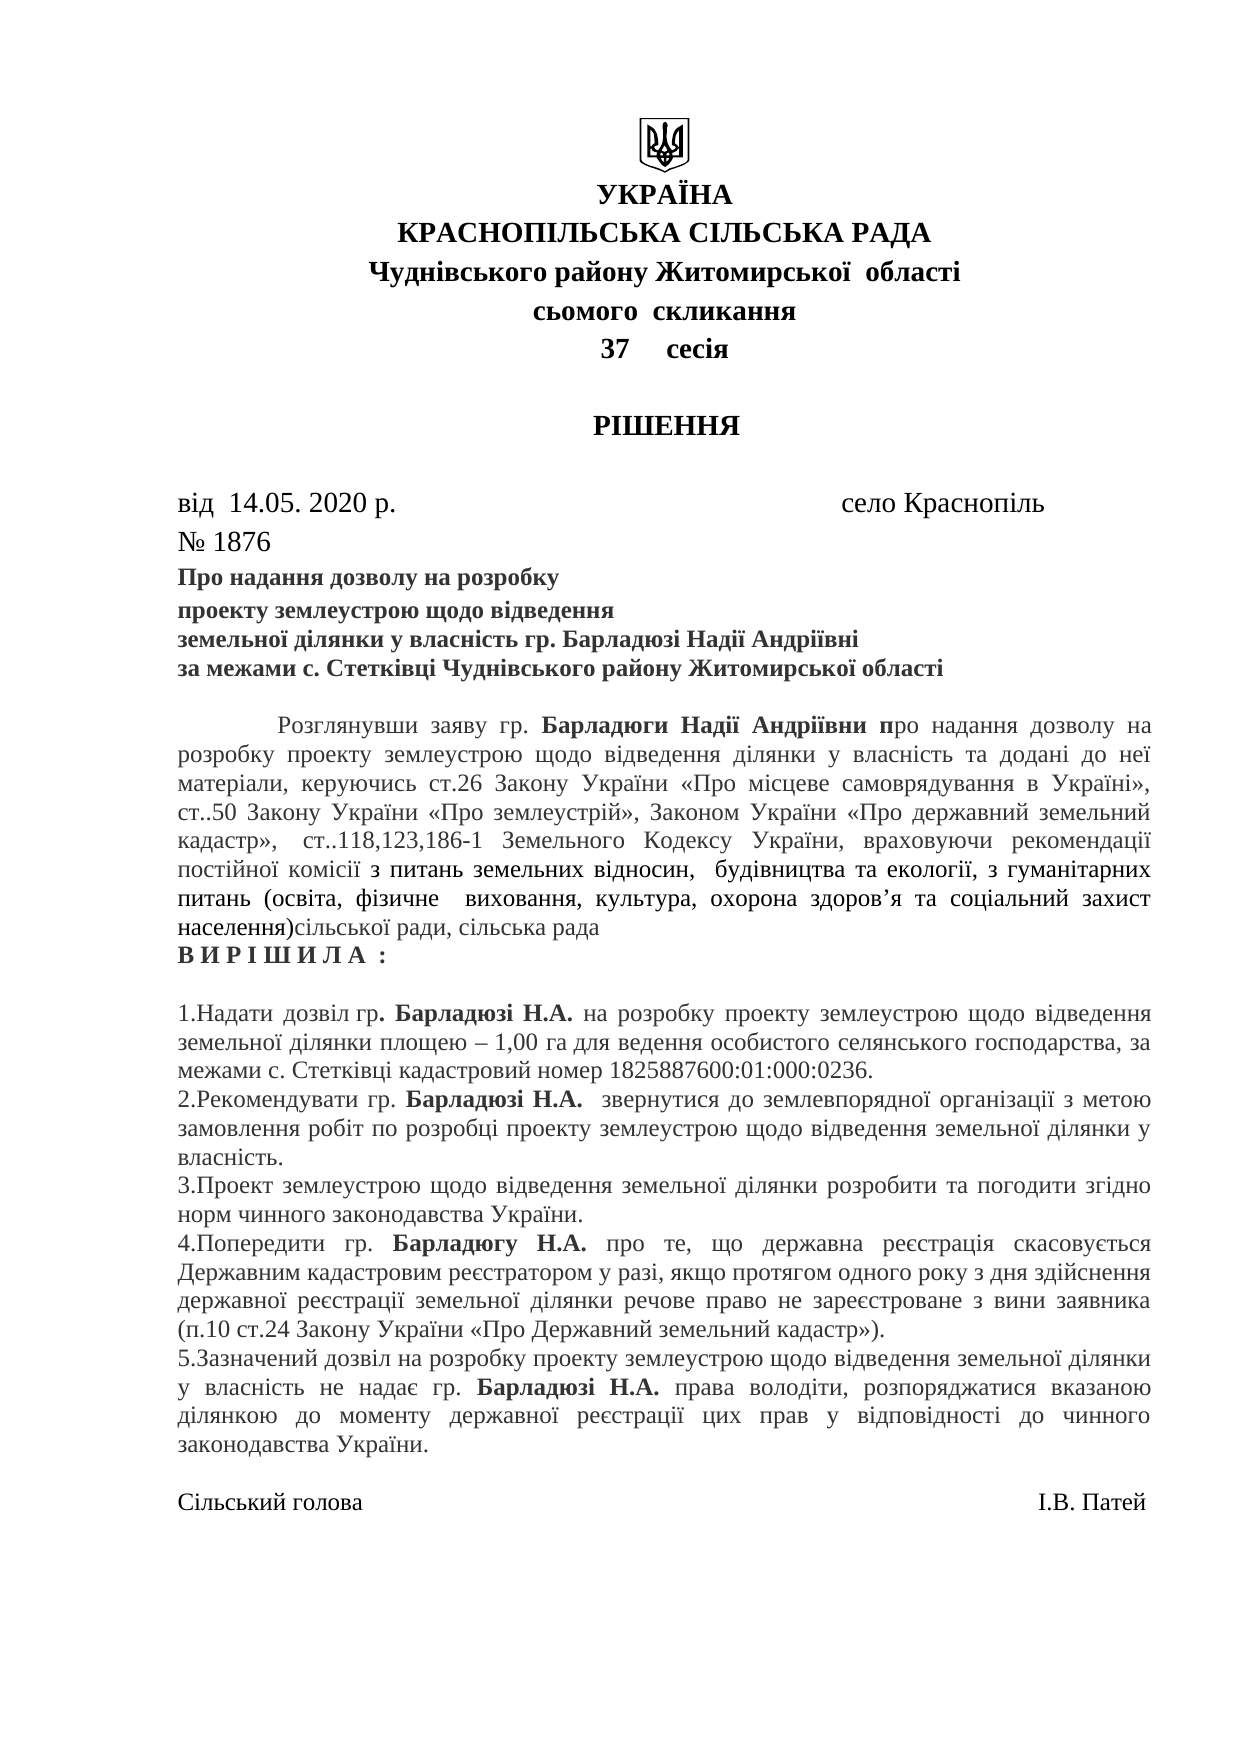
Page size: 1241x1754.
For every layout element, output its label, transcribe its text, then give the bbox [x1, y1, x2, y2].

text проекту землеустрою щодо відведення [177, 595, 1040, 624]
text В И Р І Ш И Л А : [177, 940, 1133, 969]
text РІШЕННЯ [177, 408, 1152, 442]
text за межами с. Стетківці Чуднівського району Житомирської області [177, 653, 1040, 682]
text Про надання дозволу на розробку [177, 562, 1152, 591]
text від 14.05. 2020 р. село Краснопіль [177, 485, 1152, 519]
text 5.Зазначений дозвіл на розробку проекту землеустрою щодо відведення земельної ділянки у власність не надає гр. Барладюзі Н.А. права володіти, розпоряджатися вказаною ділянкою до моменту державної реєстрації цих прав у відповідності до чинного законодавства України. [177, 1343, 1152, 1458]
text 2.Рекомендувати гр. Барладюзі Н.А. звернутися до землевпорядної організації з метою замовлення робіт по розробці проекту землеустрою щодо відведення земельної ділянки у власність. [177, 1084, 1152, 1170]
text Сільський голова І.В. Патей [177, 1487, 1152, 1515]
text 37 сесія [177, 331, 1152, 365]
text 1.Надати дозвіл гр. Барладюзі Н.А. на розробку проекту землеустрою щодо відведення земельної ділянки площею – 1,00 га для ведення особистого селянського господарства, за межами с. Стетківці кадастровий номер 1825887600:01:000:0236. [177, 998, 1152, 1084]
text 3.Проект землеустрою щодо відведення земельної ділянки розробити та погодити згідно норм чинного законодавства України. [177, 1170, 1152, 1228]
text Розглянувши заяву гр. Барладюги Надії Андріївни про надання дозволу на розробку проекту землеустрою щодо відведення ділянки у власність та додані до неї матеріали, керуючись ст.26 Закону України «Про місцеве самоврядування в Україні», ст..50 Закону України «Про землеустрій», Законом України «Про державний земельний кадастр», ст..118,123,186-1 Земельного Кодексу України, враховуючи рекомендації постійної комісії з питань земельних відносин, будівництва та екології, з гуманітарних питань (освіта, фізичне виховання, культура, охорона здоров’я та соціальний захист населення)сільської ради, сільська рада [177, 710, 1152, 940]
text сьомого скликання [177, 293, 1152, 326]
text КРАСНОПІЛЬСЬКА СІЛЬСЬКА РАДА [177, 216, 1152, 249]
text № 1876 [177, 524, 1152, 557]
text Чуднівського району Житомирської області [177, 254, 1152, 288]
text земельної ділянки у власність гр. Барладюзі Надії Андріївні [177, 624, 1040, 653]
text УКРАЇНА [177, 177, 1152, 211]
text 4.Попередити гр. Барладюгу Н.А. про те, що державна реєстрація скасовується Державним кадастровим реєстратором у разі, якщо протягом одного року з дня здійснення державної реєстрації земельної ділянки речове право не зареєстроване з вини заявника (п.10 ст.24 Закону України «Про Державний земельний кадастр»). [177, 1228, 1152, 1343]
